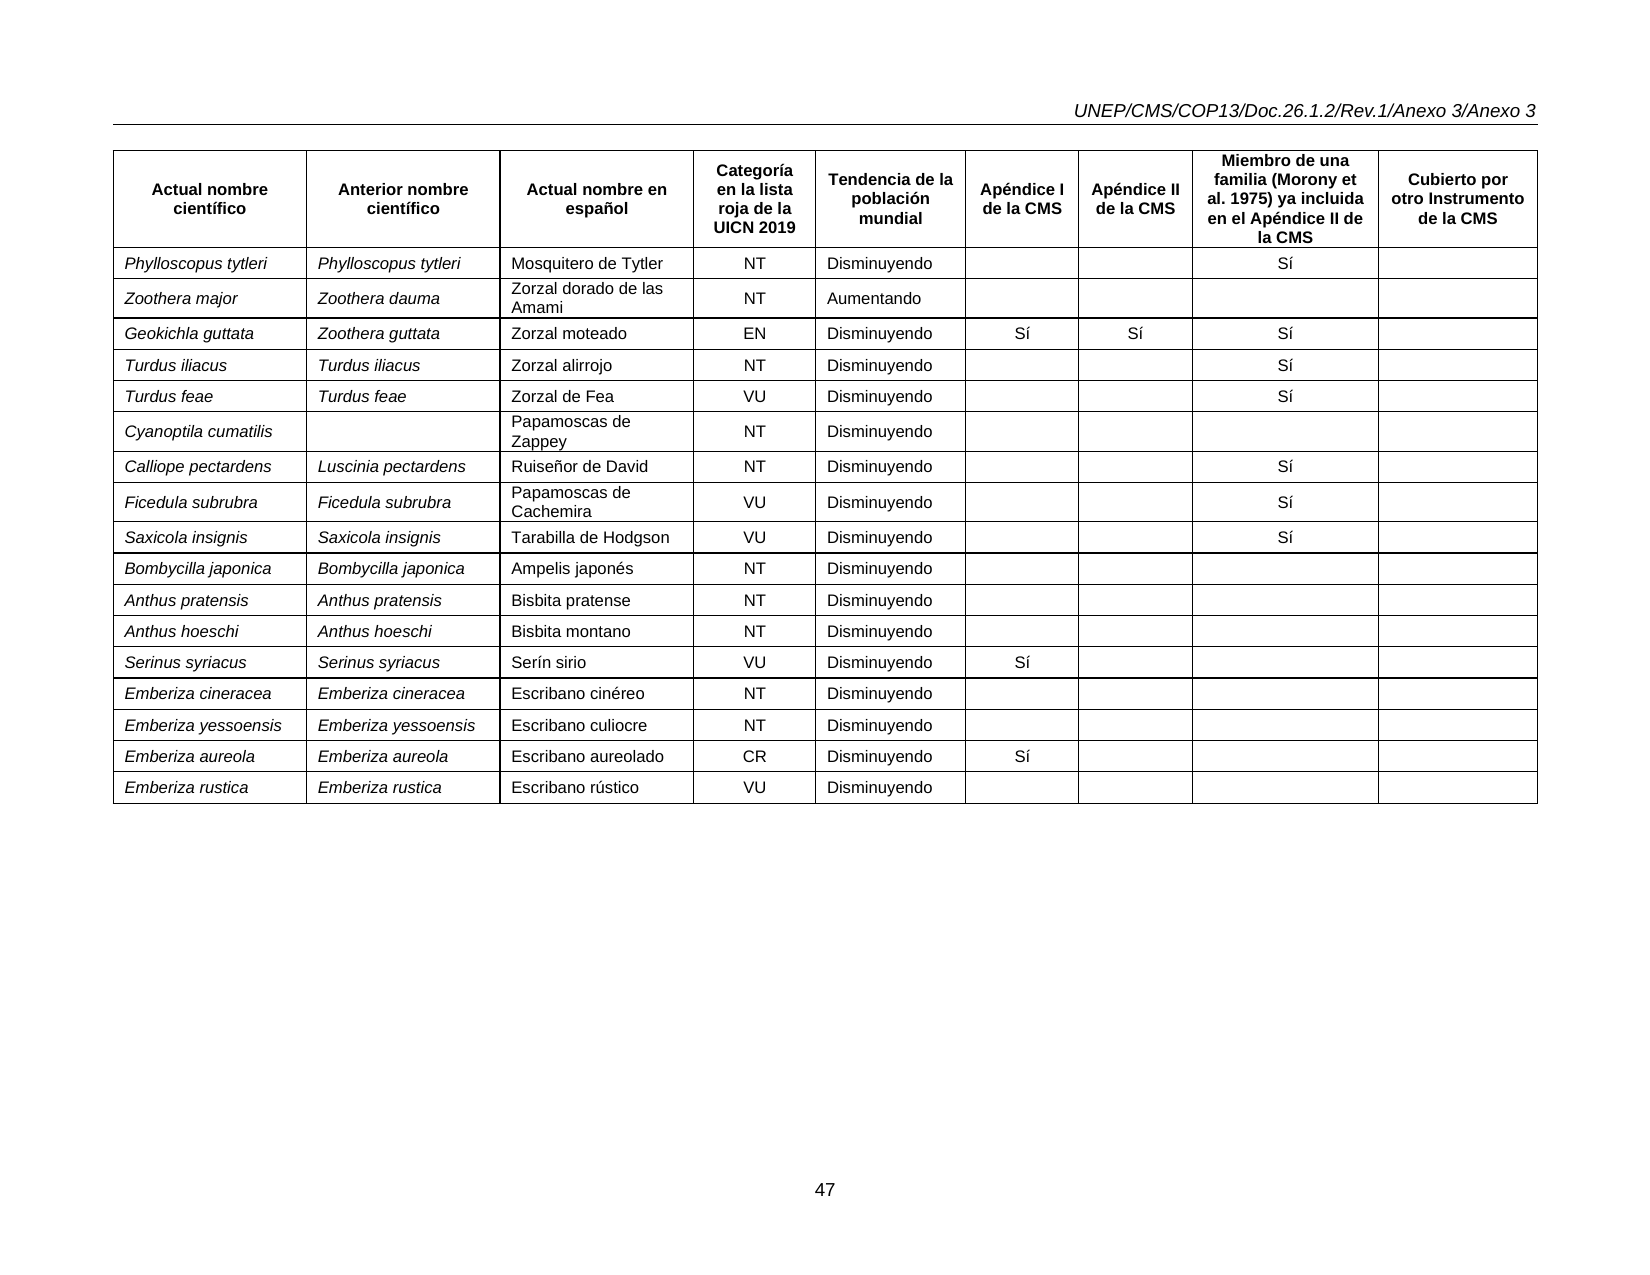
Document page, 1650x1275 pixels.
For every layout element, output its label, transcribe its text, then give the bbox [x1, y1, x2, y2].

table_cell Disminuyendo [816, 483, 965, 521]
table_cell Sí [966, 741, 1078, 771]
table_cell Serinus syriacus [307, 647, 499, 677]
table_cell NT [694, 710, 815, 740]
table_cell [966, 350, 1078, 380]
table_header Apéndice I de la CMS [966, 151, 1078, 247]
table_cell [1079, 554, 1192, 584]
table_cell Zorzal moteado [501, 319, 693, 349]
table_cell Bisbita montano [501, 616, 693, 646]
table_cell VU [694, 483, 815, 521]
table_cell [1079, 647, 1192, 677]
table_cell [966, 248, 1078, 278]
table_cell Disminuyendo [816, 679, 965, 709]
table_header Tendencia de la población mundial [816, 151, 965, 247]
table_cell Bisbita pratense [501, 585, 693, 615]
table_cell Ficedula subrubra [307, 483, 499, 521]
table_cell [1193, 710, 1378, 740]
table_cell [966, 381, 1078, 411]
table_cell Saxicola insignis [307, 522, 499, 552]
table_cell Zorzal dorado de las Amami [501, 279, 693, 317]
table_cell [1379, 412, 1537, 451]
table_cell [1379, 585, 1537, 615]
table_cell Escribano aureolado [501, 741, 693, 771]
table_cell Papamoscas de Cachemira [501, 483, 693, 521]
table_cell [966, 412, 1078, 451]
table_cell Disminuyendo [816, 350, 965, 380]
table_cell Escribano culiocre [501, 710, 693, 740]
table_cell NT [694, 616, 815, 646]
table_cell Phylloscopus tytleri [307, 248, 499, 278]
table_cell Emberiza rustica [114, 772, 306, 802]
table_cell Phylloscopus tytleri [114, 248, 306, 278]
table_cell Serinus syriacus [114, 647, 306, 677]
table_cell [1079, 522, 1192, 552]
table_cell [307, 412, 499, 451]
table_cell Disminuyendo [816, 452, 965, 482]
table_cell Sí [1193, 522, 1378, 552]
table_cell [1379, 772, 1537, 802]
table_cell Cyanoptila cumatilis [114, 412, 306, 451]
table_cell Bombycilla japonica [307, 554, 499, 584]
table_cell [1079, 772, 1192, 802]
table_cell [966, 772, 1078, 802]
table_cell Disminuyendo [816, 647, 965, 677]
table_cell [1379, 710, 1537, 740]
table_cell [1079, 452, 1192, 482]
table_cell Sí [1079, 319, 1192, 349]
table_cell Geokichla guttata [114, 319, 306, 349]
table_cell Disminuyendo [816, 710, 965, 740]
table_cell [1193, 585, 1378, 615]
table_cell Disminuyendo [816, 772, 965, 802]
table_cell Disminuyendo [816, 381, 965, 411]
table_cell [1379, 319, 1537, 349]
table_cell [1079, 585, 1192, 615]
table_cell [1379, 248, 1537, 278]
table_cell [1193, 616, 1378, 646]
table_cell Zoothera guttata [307, 319, 499, 349]
table_cell [966, 452, 1078, 482]
table_cell Turdus iliacus [114, 350, 306, 380]
table_header Actual nombre en español [501, 151, 693, 247]
table_cell Luscinia pectardens [307, 452, 499, 482]
table_header Cubierto por otro Instrumento de la CMS [1379, 151, 1537, 247]
table_cell Sí [1193, 452, 1378, 482]
table_cell Zoothera major [114, 279, 306, 317]
table_cell VU [694, 772, 815, 802]
table_cell Tarabilla de Hodgson [501, 522, 693, 552]
table_cell Calliope pectardens [114, 452, 306, 482]
table_cell [1079, 381, 1192, 411]
table_cell [1379, 554, 1537, 584]
table_cell Emberiza rustica [307, 772, 499, 802]
table_header Apéndice II de la CMS [1079, 151, 1192, 247]
table_cell [1193, 279, 1378, 317]
table_cell Emberiza cineracea [307, 679, 499, 709]
table_cell [1379, 381, 1537, 411]
table_cell [1379, 452, 1537, 482]
table_cell NT [694, 554, 815, 584]
table_cell Ficedula subrubra [114, 483, 306, 521]
table_cell Sí [966, 647, 1078, 677]
table_cell Zorzal de Fea [501, 381, 693, 411]
table_cell [966, 616, 1078, 646]
table_cell Emberiza cineracea [114, 679, 306, 709]
table_cell [1079, 279, 1192, 317]
table_cell Emberiza aureola [307, 741, 499, 771]
table_cell [1379, 741, 1537, 771]
table_cell [1379, 350, 1537, 380]
table_cell Serín sirio [501, 647, 693, 677]
table_cell VU [694, 381, 815, 411]
table_cell [966, 554, 1078, 584]
table_cell Anthus hoeschi [114, 616, 306, 646]
table_cell NT [694, 279, 815, 317]
table_cell Anthus hoeschi [307, 616, 499, 646]
table_cell Turdus feae [114, 381, 306, 411]
table_cell [1193, 412, 1378, 451]
table_cell [1079, 741, 1192, 771]
table_cell Zoothera dauma [307, 279, 499, 317]
table_cell VU [694, 522, 815, 552]
table_cell Anthus pratensis [114, 585, 306, 615]
table_header Miembro de una familia (Morony et al. 1975) ya incluida en el Apéndice II de la CMS [1193, 151, 1378, 247]
table_cell NT [694, 412, 815, 451]
table_cell [1193, 647, 1378, 677]
table_cell Disminuyendo [816, 616, 965, 646]
table_header Actual nombre científico [114, 151, 306, 247]
table_cell NT [694, 248, 815, 278]
table_cell Zorzal alirrojo [501, 350, 693, 380]
table_cell Anthus pratensis [307, 585, 499, 615]
table_cell Ruiseñor de David [501, 452, 693, 482]
table_cell Sí [966, 319, 1078, 349]
table_cell Sí [1193, 350, 1378, 380]
table_cell CR [694, 741, 815, 771]
table_cell [966, 710, 1078, 740]
table_cell [966, 679, 1078, 709]
table_cell Disminuyendo [816, 319, 965, 349]
table_cell [1379, 483, 1537, 521]
table_cell [966, 279, 1078, 317]
table_header Categoría en la lista roja de la UICN 2019 [694, 151, 815, 247]
table_cell Emberiza aureola [114, 741, 306, 771]
table_cell [1379, 522, 1537, 552]
table_cell [1079, 412, 1192, 451]
table_cell [1193, 554, 1378, 584]
table_cell Emberiza yessoensis [114, 710, 306, 740]
table_cell Sí [1193, 319, 1378, 349]
table_cell Emberiza yessoensis [307, 710, 499, 740]
table_cell Ampelis japonés [501, 554, 693, 584]
table_cell Saxicola insignis [114, 522, 306, 552]
table_cell Turdus iliacus [307, 350, 499, 380]
table_cell Disminuyendo [816, 248, 965, 278]
table_cell [1079, 616, 1192, 646]
table_cell [1379, 679, 1537, 709]
table_cell Escribano cinéreo [501, 679, 693, 709]
table_cell Sí [1193, 483, 1378, 521]
table_cell Disminuyendo [816, 741, 965, 771]
table_cell [1079, 248, 1192, 278]
table_cell Sí [1193, 248, 1378, 278]
table_cell Aumentando [816, 279, 965, 317]
table_cell [966, 522, 1078, 552]
table_cell [1193, 679, 1378, 709]
table_cell Bombycilla japonica [114, 554, 306, 584]
table_cell Papamoscas de Zappey [501, 412, 693, 451]
table_cell NT [694, 350, 815, 380]
table_cell [966, 585, 1078, 615]
table_cell VU [694, 647, 815, 677]
table_cell EN [694, 319, 815, 349]
table_cell Escribano rústico [501, 772, 693, 802]
table_cell Sí [1193, 381, 1378, 411]
table_cell [1079, 679, 1192, 709]
table_cell [1379, 279, 1537, 317]
table_cell [1379, 616, 1537, 646]
table_cell Turdus feae [307, 381, 499, 411]
table_cell Mosquitero de Tytler [501, 248, 693, 278]
table_cell NT [694, 679, 815, 709]
table_cell [1079, 350, 1192, 380]
table_cell [1193, 772, 1378, 802]
table_cell [966, 483, 1078, 521]
table_cell [1193, 741, 1378, 771]
table_cell NT [694, 452, 815, 482]
table_cell Disminuyendo [816, 522, 965, 552]
table_cell NT [694, 585, 815, 615]
table_cell Disminuyendo [816, 412, 965, 451]
table_cell Disminuyendo [816, 554, 965, 584]
table_header Anterior nombre científico [307, 151, 499, 247]
table_cell [1379, 647, 1537, 677]
table_cell [1079, 483, 1192, 521]
table_cell Disminuyendo [816, 585, 965, 615]
table_cell [1079, 710, 1192, 740]
